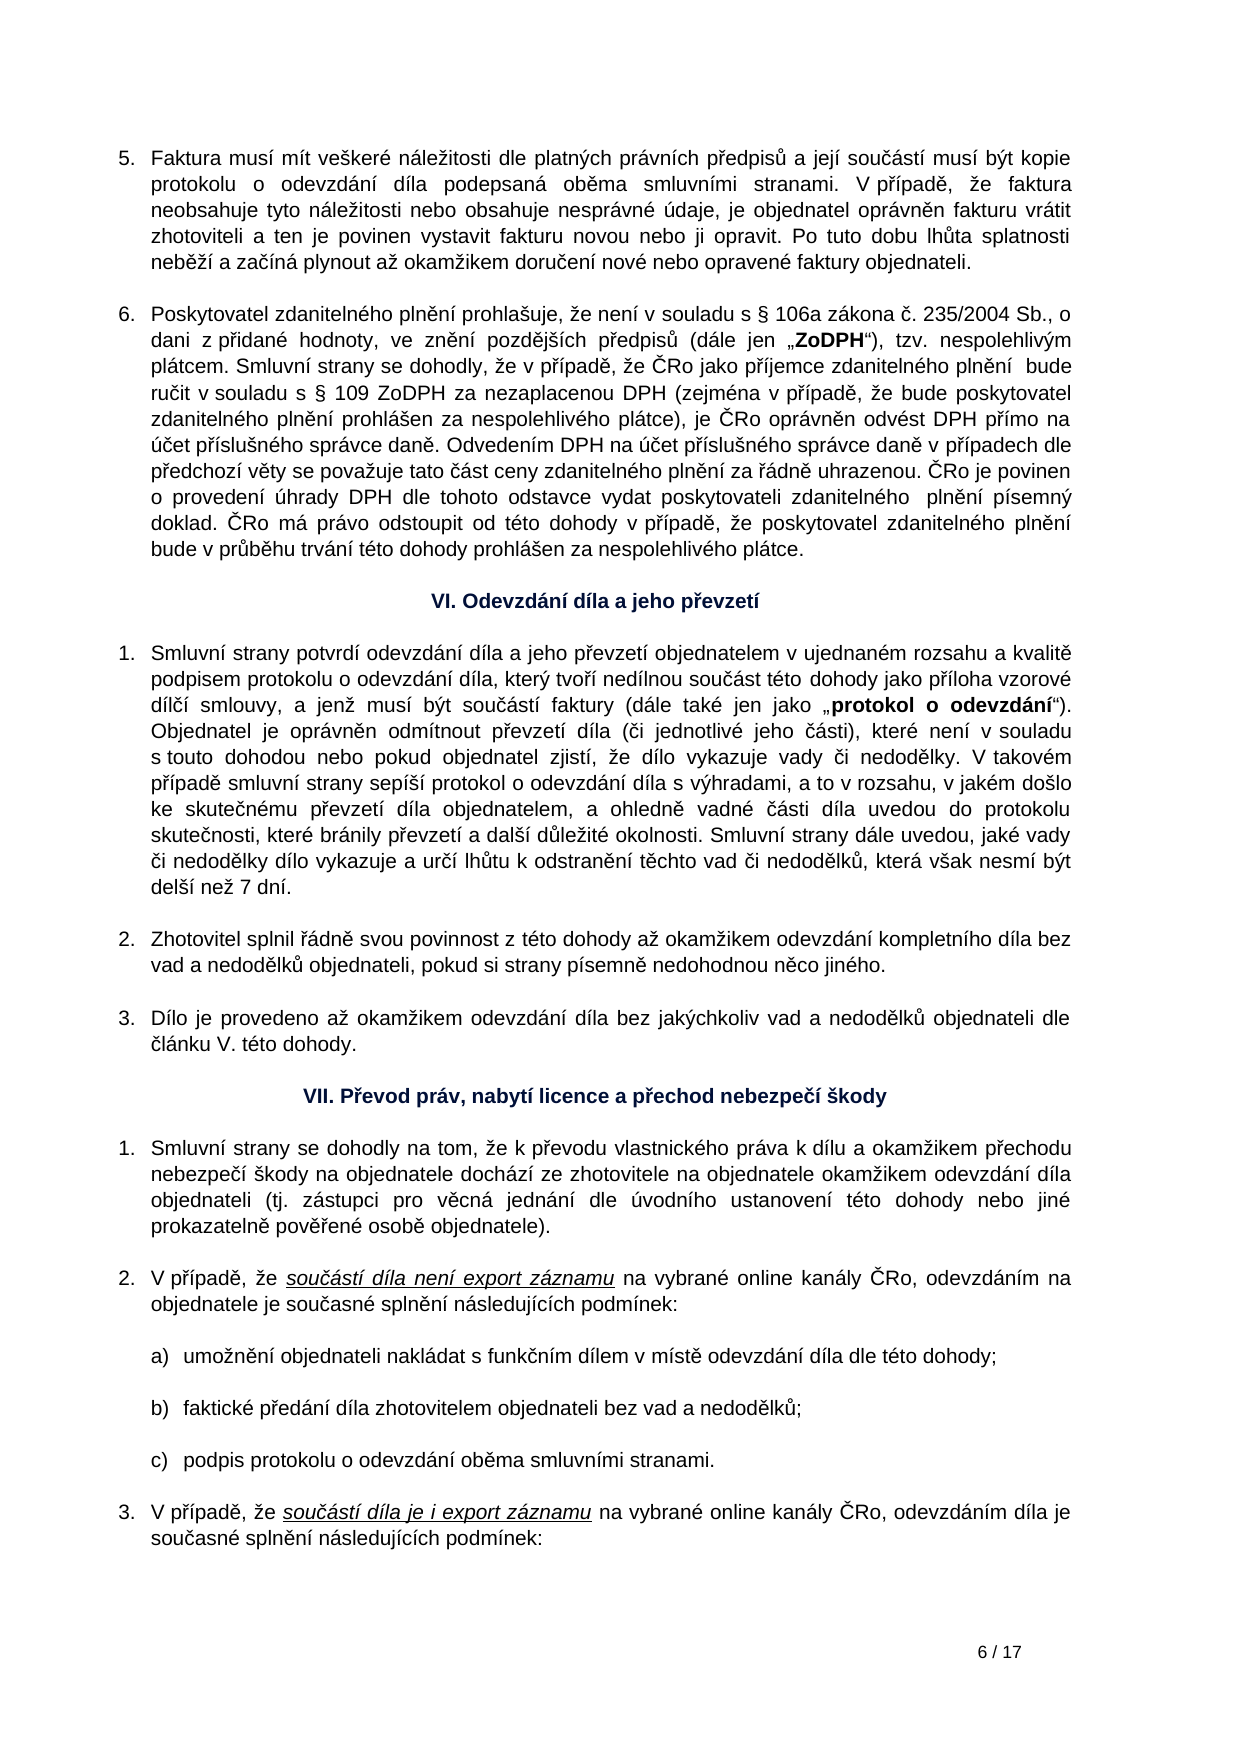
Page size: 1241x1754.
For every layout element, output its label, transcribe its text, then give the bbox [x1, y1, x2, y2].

list faktické předání díla zhotovitelem objednateli bez vad a nedodělků; [151, 1395, 1072, 1421]
list V případě, že součástí díla je i export záznamu na vybrané online kanály ČRo, odevzdáním díla je současné splnění následujících podmínek: [118, 1499, 1072, 1551]
list Faktura musí mít veškeré náležitosti dle platných právních předpisů a její součástí musí být kopie protokolu o odevzdání díla podepsaná oběma smluvními stranami. V případě, že faktura neobsahuje tyto náležitosti nebo obsahuje nesprávné údaje, je objednatel oprávněn fakturu vrátit zhotoviteli a ten je povinen vystavit fakturu novou nebo ji opravit. Po tuto dobu lhůta splatnosti neběží a začíná plynout až okamžikem doručení nové nebo opravené faktury objednateli. [118, 145, 1072, 275]
list Dílo je provedeno až okamžikem odevzdání díla bez jakýchkoliv vad a nedodělků objednateli dle článku V. této dohody. [118, 1004, 1072, 1056]
subtitle Převod práv, nabytí licence a přechod nebezpečí škody [118, 1082, 1072, 1108]
list Smluvní strany se dohodly na tom, že k převodu vlastnického práva k dílu a okamžikem přechodu nebezpečí škody na objednatele dochází ze zhotovitele na objednatele okamžikem odevzdání díla objednateli (tj. zástupci pro věcná jednání dle úvodního ustanovení této dohody nebo jiné prokazatelně pověřené osobě objednatele). [118, 1134, 1072, 1238]
list V případě, že součástí díla není export záznamu na vybrané online kanály ČRo, odevzdáním na objednatele je současné splnění následujících podmínek: [118, 1264, 1072, 1317]
list podpis protokolu o odevzdání oběma smluvními stranami. [151, 1447, 1072, 1473]
list Zhotovitel splnil řádně svou povinnost z této dohody až okamžikem odevzdání kompletního díla bez vad a nedodělků objednateli, pokud si strany písemně nedohodnou něco jiného. [118, 926, 1072, 978]
list Smluvní strany potvrdí odevzdání díla a jeho převzetí objednatelem v ujednaném rozsahu a kvalitě podpisem protokolu o odevzdání díla, který tvoří nedílnou součást této dohody jako příloha vzorové dílčí smlouvy, a jenž musí být součástí faktury (dále také jen jako „protokol o odevzdání“). Objednatel je oprávněn odmítnout převzetí díla (či jednotlivé jeho části), které není v souladu s touto dohodou nebo pokud objednatel zjistí, že dílo vykazuje vady či nedodělky. V takovém případě smluvní strany sepíší protokol o odevzdání díla s výhradami, a to v rozsahu, v jakém došlo ke skutečnému převzetí díla objednatelem, a ohledně vadné části díla uvedou do protokolu skutečnosti, které bránily převzetí a další důležité okolnosti. Smluvní strany dále uvedou, jaké vady či nedodělky dílo vykazuje a určí lhůtu k odstranění těchto vad či nedodělků, která však nesmí být delší než 7 dní. [118, 639, 1072, 900]
list Poskytovatel zdanitelného plnění prohlašuje, že není v souladu s § 106a zákona č. 235/2004 Sb., o dani z přidané hodnoty, ve znění pozdějších předpisů (dále jen „ZoDPH“), tzv. nespolehlivým plátcem. Smluvní strany se dohodly, že v případě, že ČRo jako příjemce zdanitelného plnění bude ručit v souladu s § 109 ZoDPH za nezaplacenou DPH (zejména v případě, že bude poskytovatel zdanitelného plnění prohlášen za nespolehlivého plátce), je ČRo oprávněn odvést DPH přímo na účet příslušného správce daně. Odvedením DPH na účet příslušného správce daně v případech dle předchozí věty se považuje tato část ceny zdanitelného plnění za řádně uhrazenou. ČRo je povinen o provedení úhrady DPH dle tohoto odstavce vydat poskytovateli zdanitelného plnění písemný doklad. ČRo má právo odstoupit od této dohody v případě, že poskytovatel zdanitelného plnění bude v průběhu trvání této dohody prohlášen za nespolehlivého plátce. [118, 301, 1072, 561]
subtitle Odevzdání díla a jeho převzetí [118, 587, 1072, 613]
list umožnění objednateli nakládat s funkčním dílem v místě odevzdání díla dle této dohody; [151, 1343, 1072, 1369]
